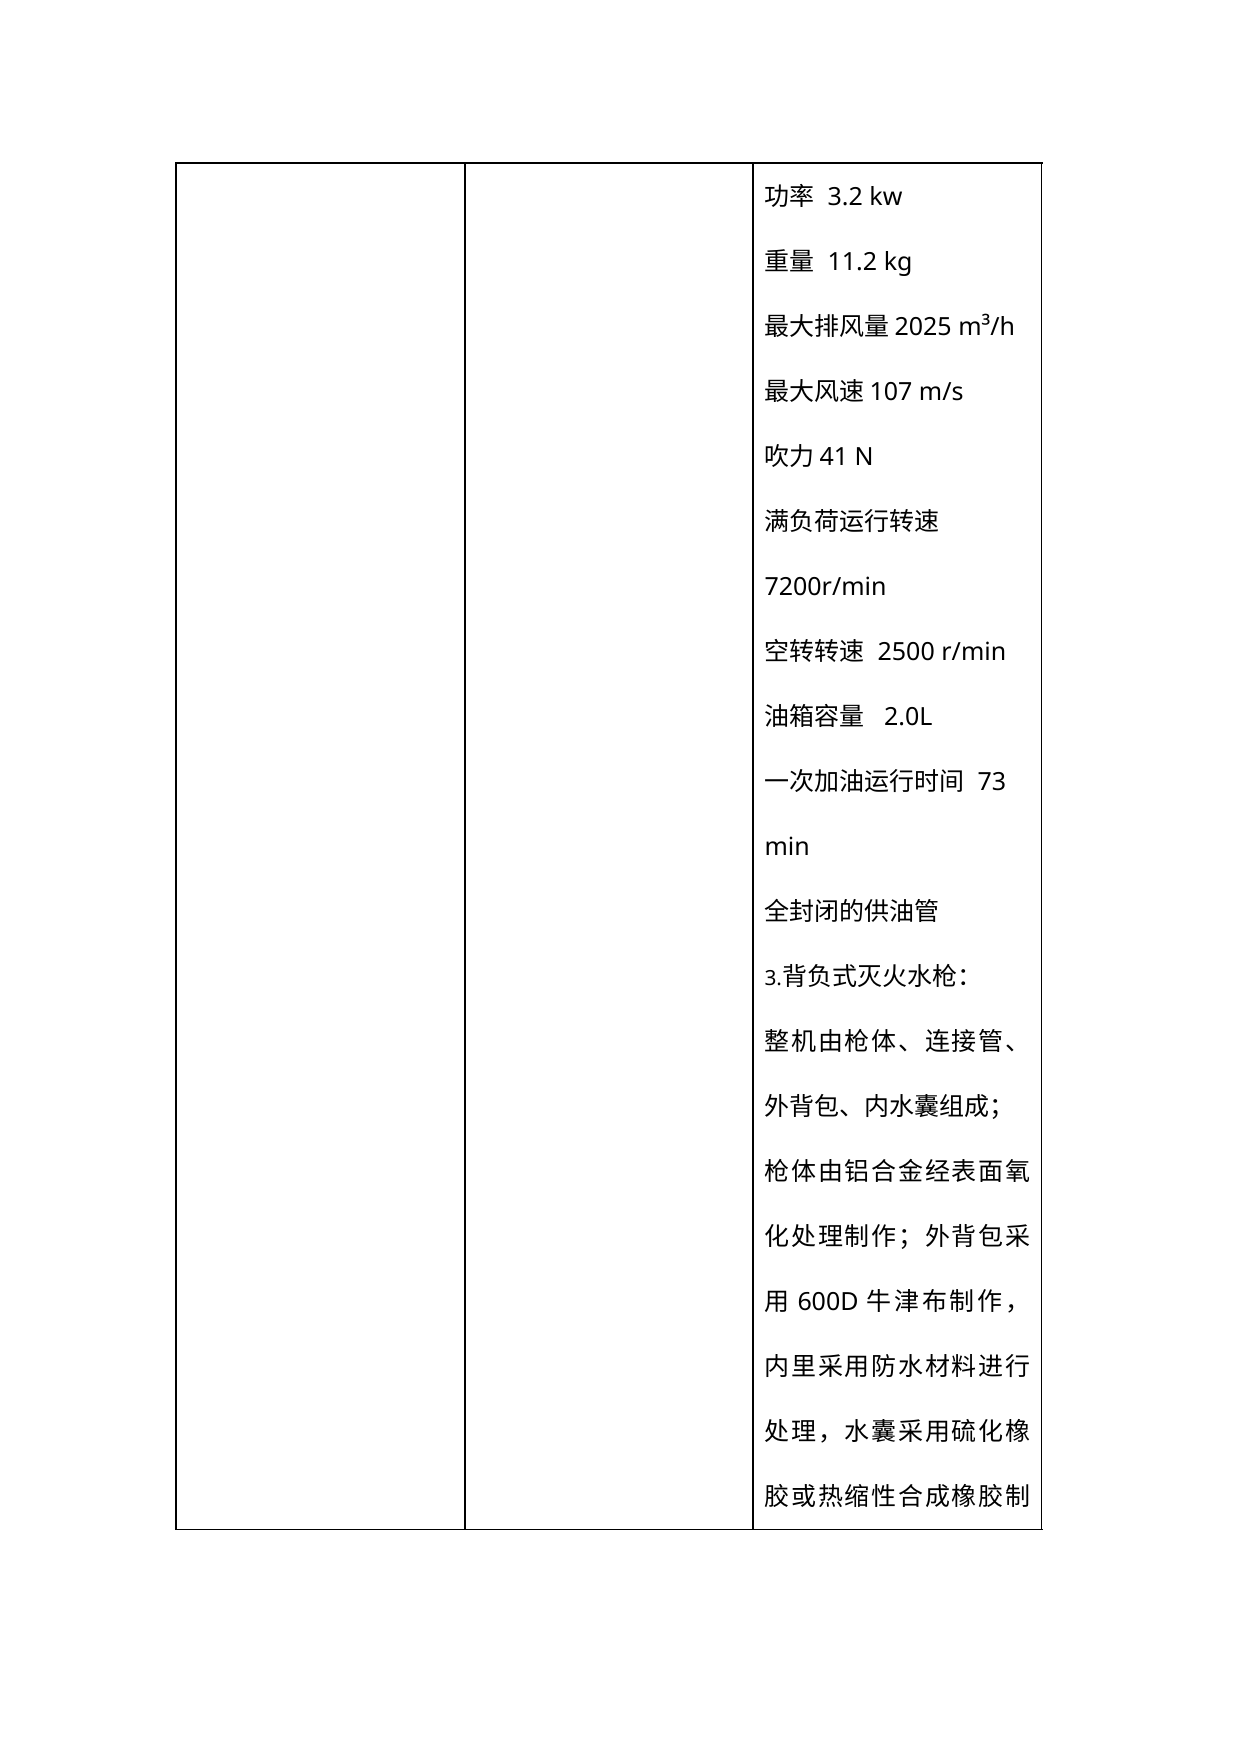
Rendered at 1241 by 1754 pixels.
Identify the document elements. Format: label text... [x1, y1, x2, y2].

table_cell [754, 164, 1041, 1528]
table_cell 1 [177, 164, 464, 1528]
table_cell [466, 164, 752, 1528]
